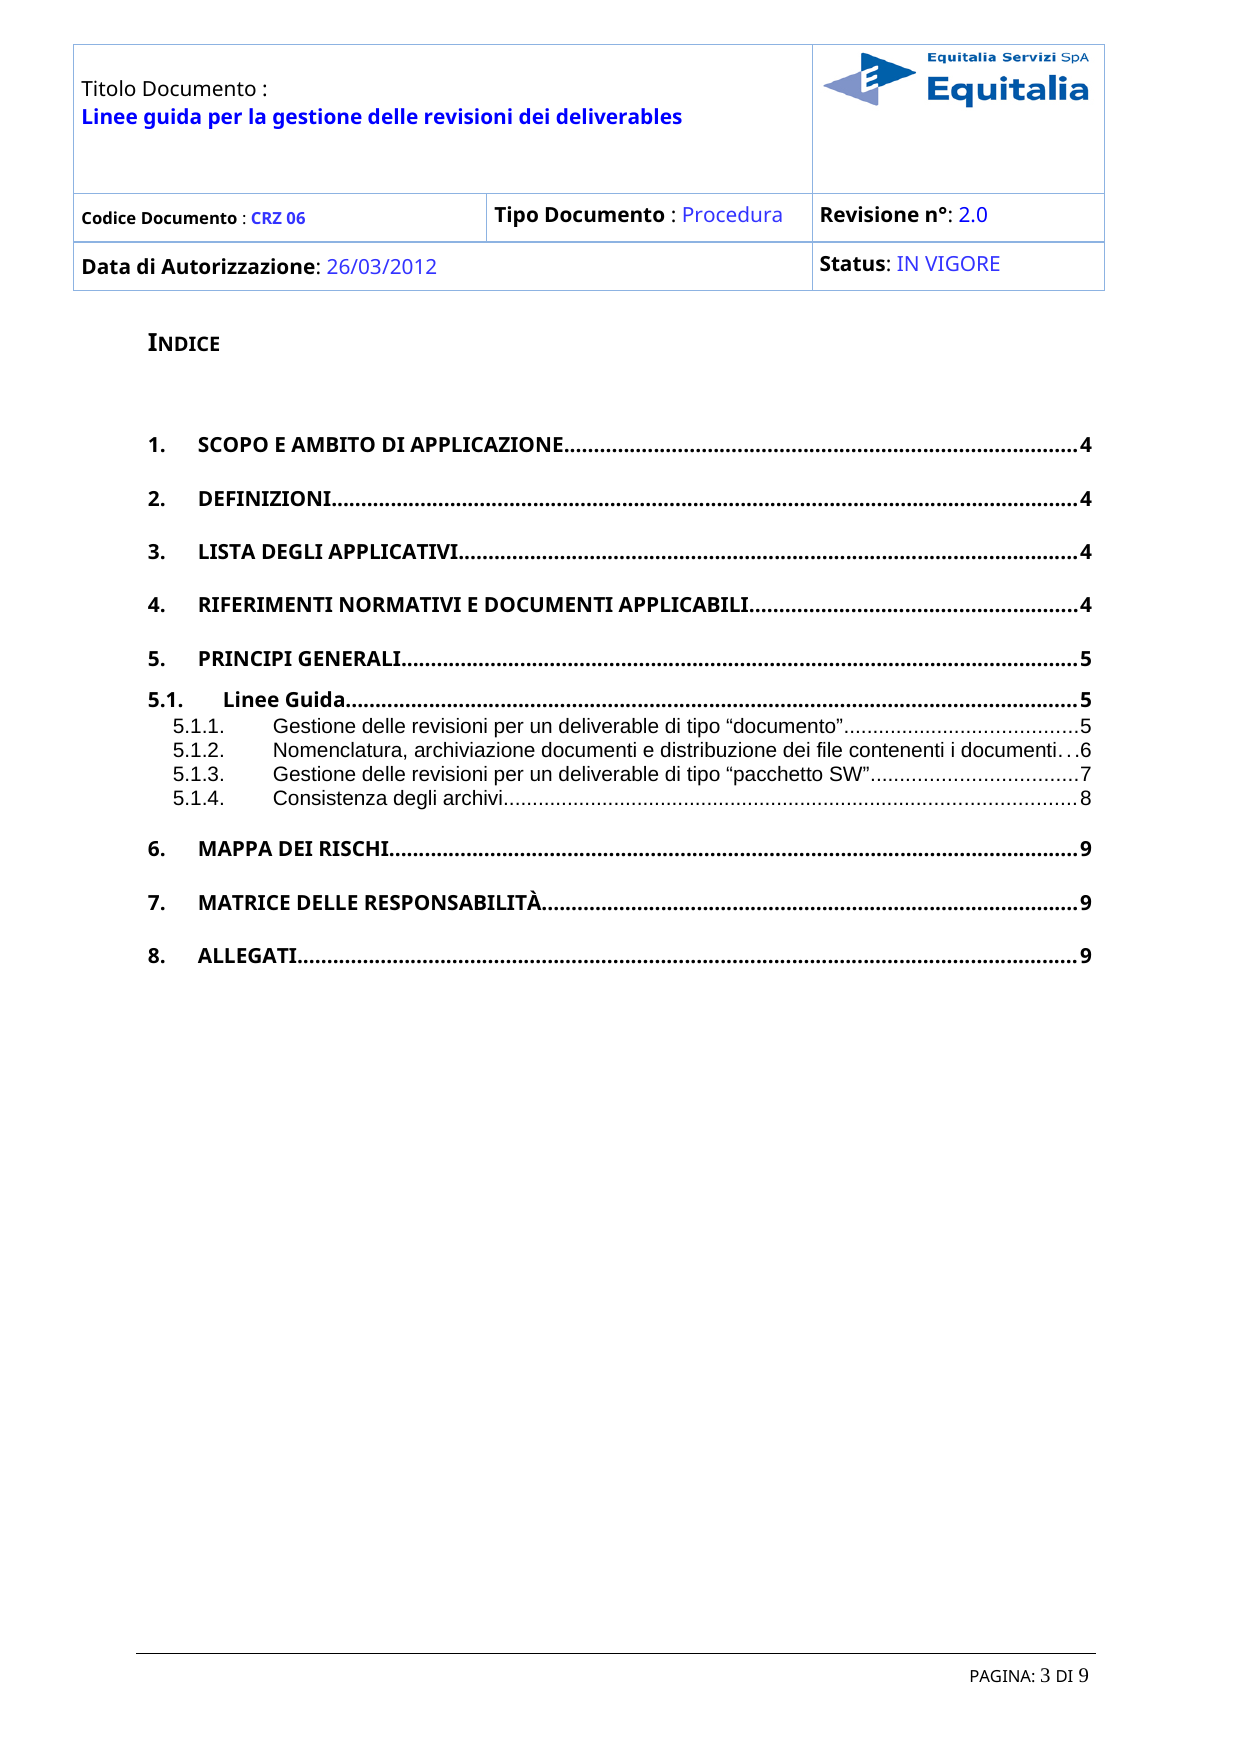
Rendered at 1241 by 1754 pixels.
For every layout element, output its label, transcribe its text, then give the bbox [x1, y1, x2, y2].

text 8. Allegati 9 [148, 941, 1092, 969]
picture [819, 45, 1098, 113]
text 5.1.4. Consistenza degli archivi 8 [173, 785, 1092, 809]
text 5.1. Linee Guida 5 [148, 685, 1092, 713]
text 3. Lista degli applicativi 4 [148, 537, 1092, 566]
text 5.1.2. Nomenclatura, archiviazione documenti e distribuzione dei file contenenti i documenti 6 [173, 737, 1092, 761]
text 5.1.3. Gestione delle revisioni per un deliverable di tipo “pacchetto SW” 7 [173, 761, 1092, 785]
text 5. Principi Generali 5 [148, 644, 1092, 672]
text 2. Definizioni 4 [148, 484, 1092, 512]
text 7. Matrice delle Responsabilità 9 [148, 888, 1092, 916]
text 6. Mappa dei rischi 9 [148, 834, 1092, 863]
text 4. Riferimenti normativi e documenti applicabili 4 [148, 591, 1092, 619]
text 1. Scopo e Ambito di applicazione 4 [148, 430, 1092, 459]
list Indice [148, 325, 1092, 359]
text 5.1.1. Gestione delle revisioni per un deliverable di tipo “documento” 5 [173, 713, 1092, 737]
